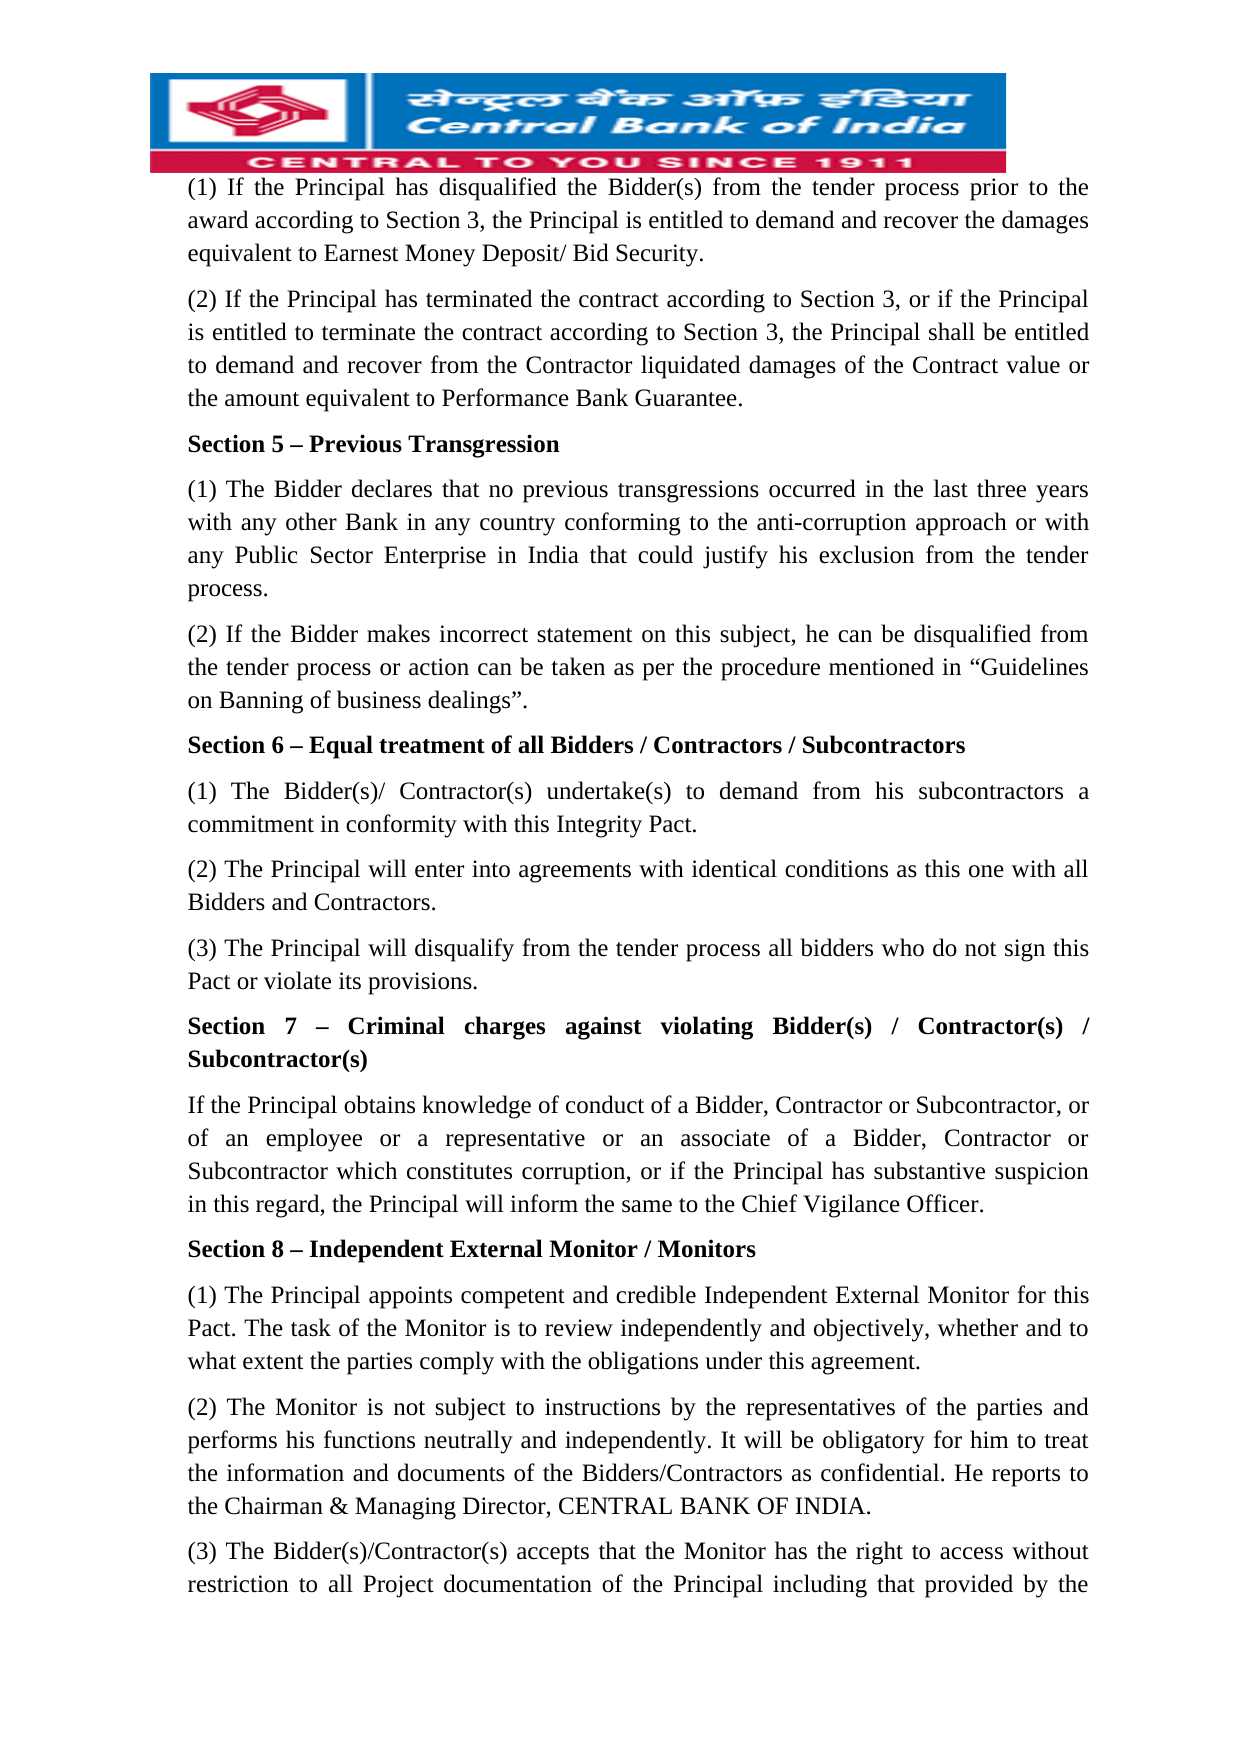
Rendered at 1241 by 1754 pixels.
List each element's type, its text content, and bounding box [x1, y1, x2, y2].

text (1) The Bidder(s)/ Contractor(s) undertake(s) to demand from his subcontractors a commitment in conformity with this Integrity Pact. [187, 776, 1090, 838]
text (2) The Monitor is not subject to instructions by the representatives of the parties and performs his functions neutrally and independently. It will be obligatory for him to treat the information and documents of the Bidders/Contractors as confidential. He reports to the Chairman & Managing Director, CENTRAL BANK OF INDIA. [187, 1392, 1090, 1519]
text (2) If the Principal has terminated the contract according to Section 3, or if the Principal is entitled to terminate the contract according to Section 3, the Principal shall be entitled to demand and recover from the Contractor liquidated damages of the Contract value or the amount equivalent to Performance Bank Guarantee. [187, 284, 1090, 412]
text If the Principal obtains knowledge of conduct of a Bidder, Contractor or Subcontractor, or of an employee or a representative or an associate of a Bidder, Contractor or Subcontractor which constitutes corruption, or if the Principal has substantive suspicion in this regard, the Principal will inform the same to the Chief Vigilance Officer. [187, 1090, 1090, 1218]
text (1) The Principal appoints competent and credible Independent External Monitor for this Pact. The task of the Monitor is to review independently and objectively, whether and to what extent the parties comply with the obligations under this agreement. [187, 1280, 1090, 1375]
text Section 8 – Independent External Monitor / Monitors [187, 1234, 1090, 1263]
text Section 6 – Equal treatment of all Bidders / Contractors / Subcontractors [187, 730, 1090, 759]
text (3) The Principal will disqualify from the tender process all bidders who do not sign this Pact or violate its provisions. [187, 933, 1090, 995]
text (2) The Principal will enter into agreements with identical conditions as this one with all Bidders and Contractors. [187, 854, 1090, 916]
picture [150, 73, 1007, 173]
text (2) If the Bidder makes incorrect statement on this subject, he can be disqualified from the tender process or action can be taken as per the procedure mentioned in “Guidelines on Banning of business dealings”. [187, 619, 1090, 713]
text Section 5 – Previous Transgression [187, 429, 1090, 457]
text (1) If the Principal has disqualified the Bidder(s) from the tender process prior to the award according to Section 3, the Principal is entitled to demand and recover the damages equivalent to Earnest Money Deposit/ Bid Security. [187, 172, 1090, 267]
text (1) The Bidder declares that no previous transgressions occurred in the last three years with any other Bank in any country conforming to the anti-corruption approach or with any Public Sector Enterprise in India that could justify his exclusion from the tender process. [187, 474, 1090, 602]
text Section 7 – Criminal charges against violating Bidder(s) / Contractor(s) / Subcontractor(s) [187, 1011, 1090, 1073]
